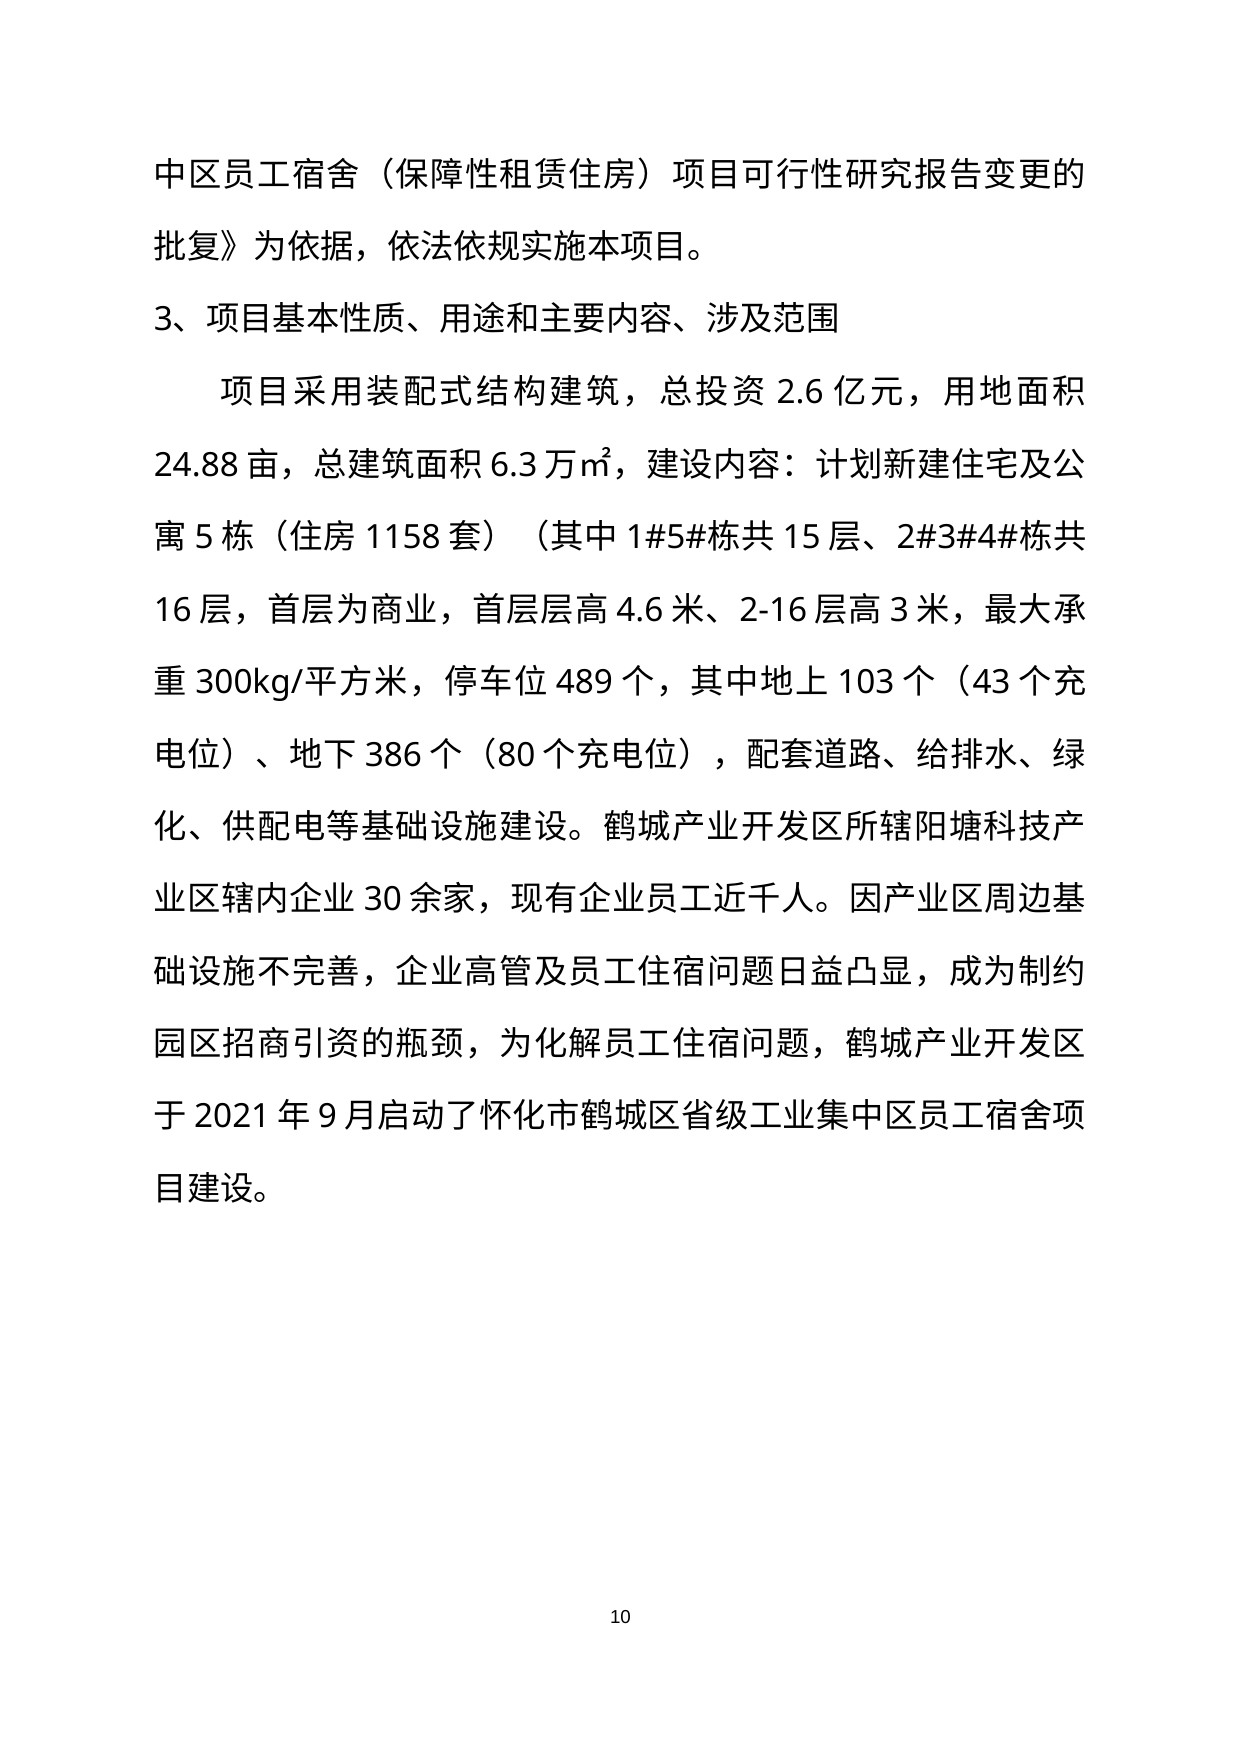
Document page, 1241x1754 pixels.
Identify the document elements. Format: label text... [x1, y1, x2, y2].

list 项目采用装配式结构建筑，总投资2.6亿元，用地面积24.88亩，总建筑面积6.3万㎡，建设内容：计划新建住宅及公寓5栋（住房1158套）（其中1#5#栋共15层、2#3#4#栋共16层，首层为商业，首层层高4.6米、2-16层高3米，最大承重300kg/平方米，停车位489个，其中地上103个（43个充电位）、地下386个（80个充电位），配套道路、给排水、绿化、供配电等基础设施建设。鹤城产业开发区所辖阳塘科技产业区辖内企业30余家，现有企业员工近千人。因产业区周边基础设施不完善，企业高管及员工住宿问题日益凸显，成为制约园区招商引资的瓶颈，为化解员工住宿问题，鹤城产业开发区于2021年9月启动了怀化市鹤城区省级工业集中区员工宿舍项目建设。 [153, 365, 1087, 1210]
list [153, 148, 1087, 268]
list 3、项目基本性质、用途和主要内容、涉及范围 [153, 292, 1087, 341]
